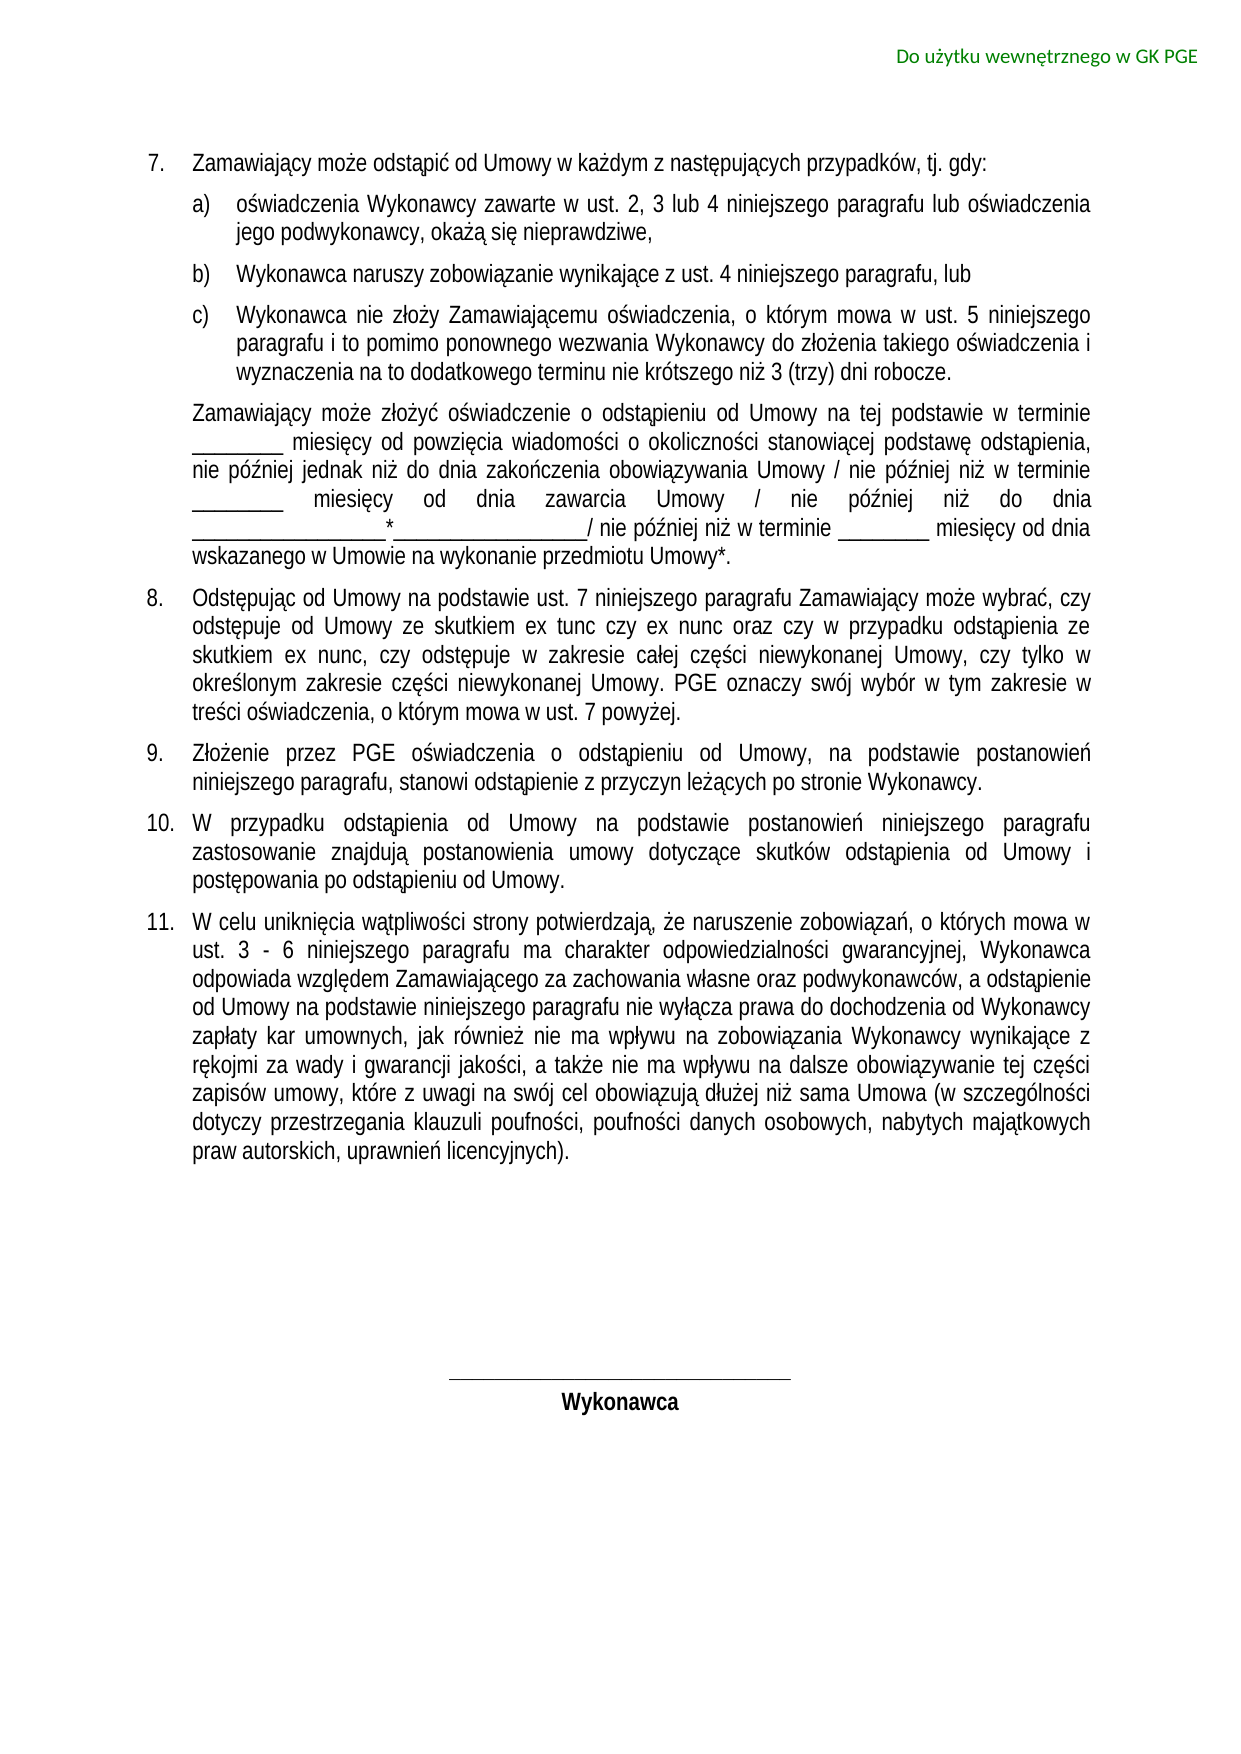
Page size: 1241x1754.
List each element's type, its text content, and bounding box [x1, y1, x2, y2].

list W celu uniknięcia wątpliwości strony potwierdzają, że naruszenie zobowiązań, o których mowa w ust. 3 - 6 niniejszego paragrafu ma charakter odpowiedzialności gwarancyjnej, Wykonawca odpowiada względem Zamawiającego za zachowania własne oraz podwykonawców, a odstąpienie od Umowy na podstawie niniejszego paragrafu nie wyłącza prawa do dochodzenia od Wykonawcy zapłaty kar umownych, jak również nie ma wpływu na zobowiązania Wykonawcy wynikające z rękojmi za wady i gwarancji jakości, a także nie ma wpływu na dalsze obowiązywanie tej części zapisów umowy, które z uwagi na swój cel obowiązują dłużej niż sama Umowa (w szczególności dotyczy przestrzegania klauzuli poufności, poufności danych osobowych, nabytych majątkowych praw autorskich, uprawnień licencyjnych). [146, 906, 1093, 1164]
list Wykonawca nie złoży Zamawiającemu oświadczenia, o którym mowa w ust. 5 niniejszego paragrafu i to pomimo ponownego wezwania Wykonawcy do złożenia takiego oświadczenia i wyznaczenia na to dodatkowego terminu nie krótszego niż 3 (trzy) dni robocze. [192, 300, 1093, 386]
text ______________________________ [148, 1354, 1093, 1383]
list Odstępując od Umowy na podstawie ust. 7 niniejszego paragrafu Zamawiający może wybrać, czy odstępuje od Umowy ze skutkiem ex tunc czy ex nunc oraz czy w przypadku odstąpienia ze skutkiem ex nunc, czy odstępuje w zakresie całej części niewykonanej Umowy, czy tylko w określonym zakresie części niewykonanej Umowy. PGE oznaczy swój wybór w tym zakresie w treści oświadczenia, o którym mowa w ust. 7 powyżej. [146, 582, 1093, 726]
list Zamawiający może odstąpić od Umowy w każdym z następujących przypadków, tj. gdy: [148, 148, 1093, 176]
text Wykonawca [148, 1387, 1093, 1416]
text Zamawiający może złożyć oświadczenie o odstąpieniu od Umowy na tej podstawie w terminie ________ miesięcy od powzięcia wiadomości o okoliczności stanowiącej podstawę odstąpienia, nie później jednak niż do dnia zakończenia obowiązywania Umowy / nie później niż w terminie ________ miesięcy od dnia zawarcia Umowy / nie później niż do dnia _________________*_________________/ nie później niż w terminie ________ miesięcy od dnia wskazanego w Umowie na wykonanie przedmiotu Umowy*. [192, 398, 1093, 570]
list Złożenie przez PGE oświadczenia o odstąpieniu od Umowy, na podstawie postanowień niniejszego paragrafu, stanowi odstąpienie z przyczyn leżących po stronie Wykonawcy. [146, 738, 1093, 796]
list W przypadku odstąpienia od Umowy na podstawie postanowień niniejszego paragrafu zastosowanie znajdują postanowienia umowy dotyczące skutków odstąpienia od Umowy i postępowania po odstąpieniu od Umowy. [146, 808, 1093, 894]
list Wykonawca naruszy zobowiązanie wynikające z ust. 4 niniejszego paragrafu, lub [192, 258, 1093, 287]
list oświadczenia Wykonawcy zawarte w ust. 2, 3 lub 4 niniejszego paragrafu lub oświadczenia jego podwykonawcy, okażą się nieprawdziwe, [192, 189, 1093, 246]
